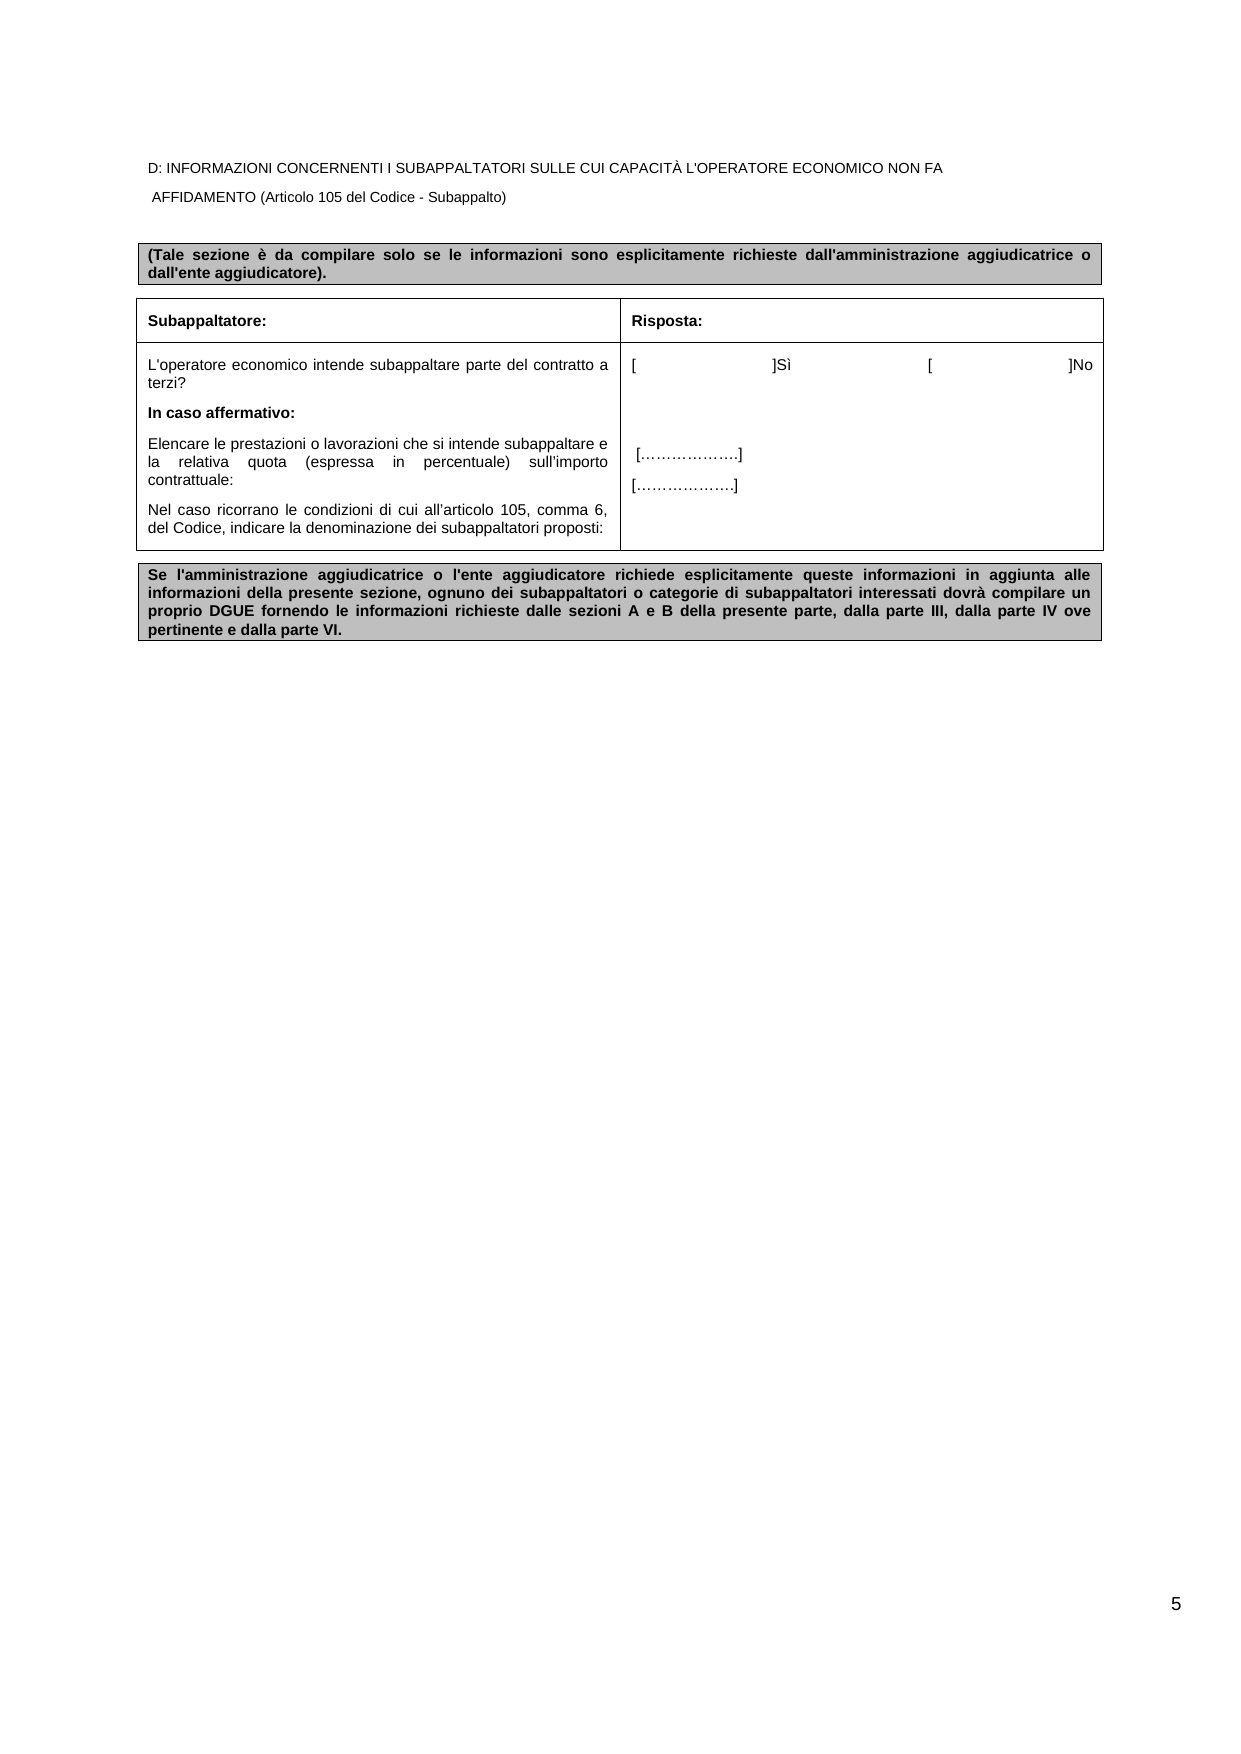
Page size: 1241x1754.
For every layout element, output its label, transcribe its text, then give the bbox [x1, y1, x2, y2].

table_cell [ ]Sì [ ]No [……………….] [……………….] [621, 343, 1103, 549]
title affidamento (Articolo 105 del Codice - Subappalto) [148, 189, 1093, 205]
table_header Subappaltatore: [137, 299, 620, 342]
title D: Informazioni concernenti i subappaltatori sulle cui capacità l'operatore economico non fa [148, 159, 1093, 176]
table_header Risposta: [621, 299, 1103, 342]
title Se l'amministrazione aggiudicatrice o l'ente aggiudicatore richiede esplicitamente queste informazioni in aggiunta alle informazioni della presente sezione, ognuno dei subappaltatori o categorie di subappaltatori interessati dovrà compilare un proprio DGUE fornendo le informazioni richieste dalle sezioni A e B della presente parte, dalla parte III, dalla parte IV ove pertinente e dalla parte VI. [139, 564, 1101, 640]
title (Tale sezione è da compilare solo se le informazioni sono esplicitamente richieste dall'amministrazione aggiudicatrice o dall'ente aggiudicatore). [139, 244, 1101, 284]
table_cell L'operatore economico intende subappaltare parte del contratto a terzi? In caso affermativo: Elencare le prestazioni o lavorazioni che si intende subappaltare e la relativa quota (espressa in percentuale) sull’importo contrattuale: Nel caso ricorrano le condizioni di cui all’articolo 105, comma 6, del Codice, indicare la denominazione dei subappaltatori proposti: [137, 343, 620, 549]
